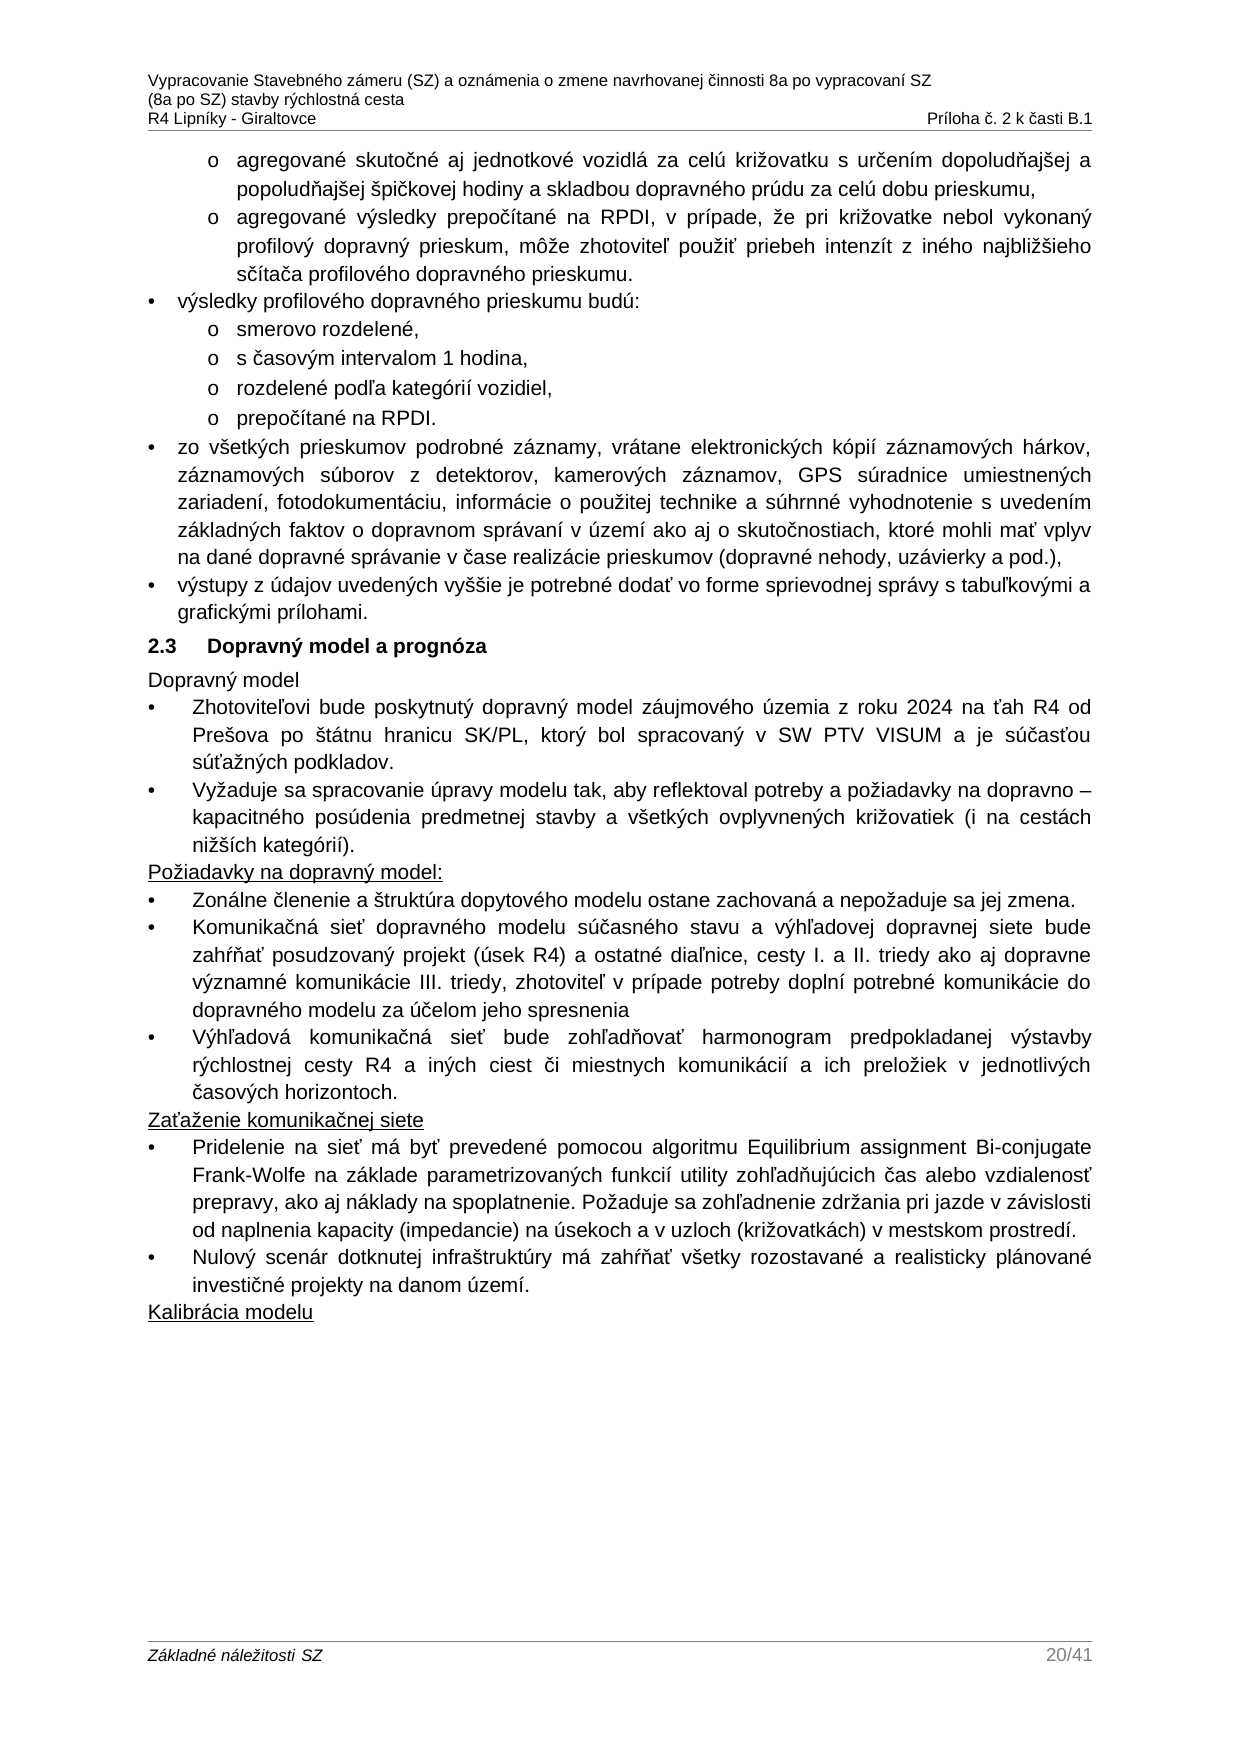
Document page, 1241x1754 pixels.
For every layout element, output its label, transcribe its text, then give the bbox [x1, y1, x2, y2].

list Dopravný model a prognóza [148, 634, 1092, 658]
text Požiadavky na dopravný model: [148, 860, 1092, 884]
text Zaťaženie komunikačnej siete [148, 1108, 1092, 1132]
list s časovým intervalom 1 hodina, [207, 346, 1092, 372]
text Dopravný model [148, 668, 1092, 692]
list prepočítané na RPDI. [207, 406, 1092, 431]
list smerovo rozdelené, [207, 316, 1092, 342]
list Nulový scenár dotknutej infraštruktúry má zahŕňať všetky rozostavané a realisticky plánované investičné projekty na danom území. [148, 1245, 1092, 1297]
list výstupy z údajov uvedených vyššie je potrebné dodať vo forme sprievodnej správy s tabuľkovými a grafickými prílohami. [148, 573, 1092, 624]
list agregované výsledky prepočítané na RPDI, v prípade, že pri križovatke nebol vykonaný profilový dopravný prieskum, môže zhotoviteľ použiť priebeh intenzít z iného najbližšieho sčítača profilového dopravného prieskumu. [207, 204, 1092, 285]
list Zonálne členenie a štruktúra dopytového modelu ostane zachovaná a nepožaduje sa jej zmena. [148, 888, 1092, 912]
list Komunikačná sieť dopravného modelu súčasného stavu a výhľadovej dopravnej siete bude zahŕňať posudzovaný projekt (úsek R4) a ostatné diaľnice, cesty I. a II. triedy ako aj dopravne významné komunikácie III. triedy, zhotoviteľ v prípade potreby doplní potrebné komunikácie do dopravného modelu za účelom jeho spresnenia [148, 915, 1092, 1022]
list rozdelené podľa kategórií vozidiel, [207, 376, 1092, 402]
list Vyžaduje sa spracovanie úpravy modelu tak, aby reflektoval potreby a požiadavky na dopravno – kapacitného posúdenia predmetnej stavby a všetkých ovplyvnených križovatiek (i na cestách nižších kategórií). [148, 778, 1092, 857]
list výsledky profilového dopravného prieskumu budú: [148, 289, 1092, 313]
list Zhotoviteľovi bude poskytnutý dopravný model záujmového územia z roku 2024 na ťah R4 od Prešova po štátnu hranicu SK/PL, ktorý bol spracovaný v SW PTV VISUM a je súčasťou súťažných podkladov. [148, 695, 1092, 774]
list Pridelenie na sieť má byť prevedené pomocou algoritmu Equilibrium assignment Bi-conjugate Frank-Wolfe na základe parametrizovaných funkcií utility zohľadňujúcich čas alebo vzdialenosť prepravy, ako aj náklady na spoplatnenie. Požaduje sa zohľadnenie zdržania pri jazde v závislosti od naplnenia kapacity (impedancie) na úsekoch a v uzloch (križovatkách) v mestskom prostredí. [148, 1135, 1092, 1242]
text Kalibrácia modelu [148, 1300, 1092, 1324]
list Výhľadová komunikačná sieť bude zohľadňovať harmonogram predpokladanej výstavby rýchlostnej cesty R4 a iných ciest či miestnych komunikácií a ich preložiek v jednotlivých časových horizontoch. [148, 1025, 1092, 1104]
list agregované skutočné aj jednotkové vozidlá za celú križovatku s určením dopoludňajšej a popoludňajšej špičkovej hodiny a skladbou dopravného prúdu za celú dobu prieskumu, [207, 148, 1092, 201]
list zo všetkých prieskumov podrobné záznamy, vrátane elektronických kópií záznamových hárkov, záznamových súborov z detektorov, kamerových záznamov, GPS súradnice umiestnených zariadení, fotodokumentáciu, informácie o použitej technike a súhrnné vyhodnotenie s uvedením základných faktov o dopravnom správaní v území ako aj o skutočnostiach, ktoré mohli mať vplyv na dané dopravné správanie v čase realizácie prieskumov (dopravné nehody, uzávierky a pod.), [148, 435, 1092, 569]
